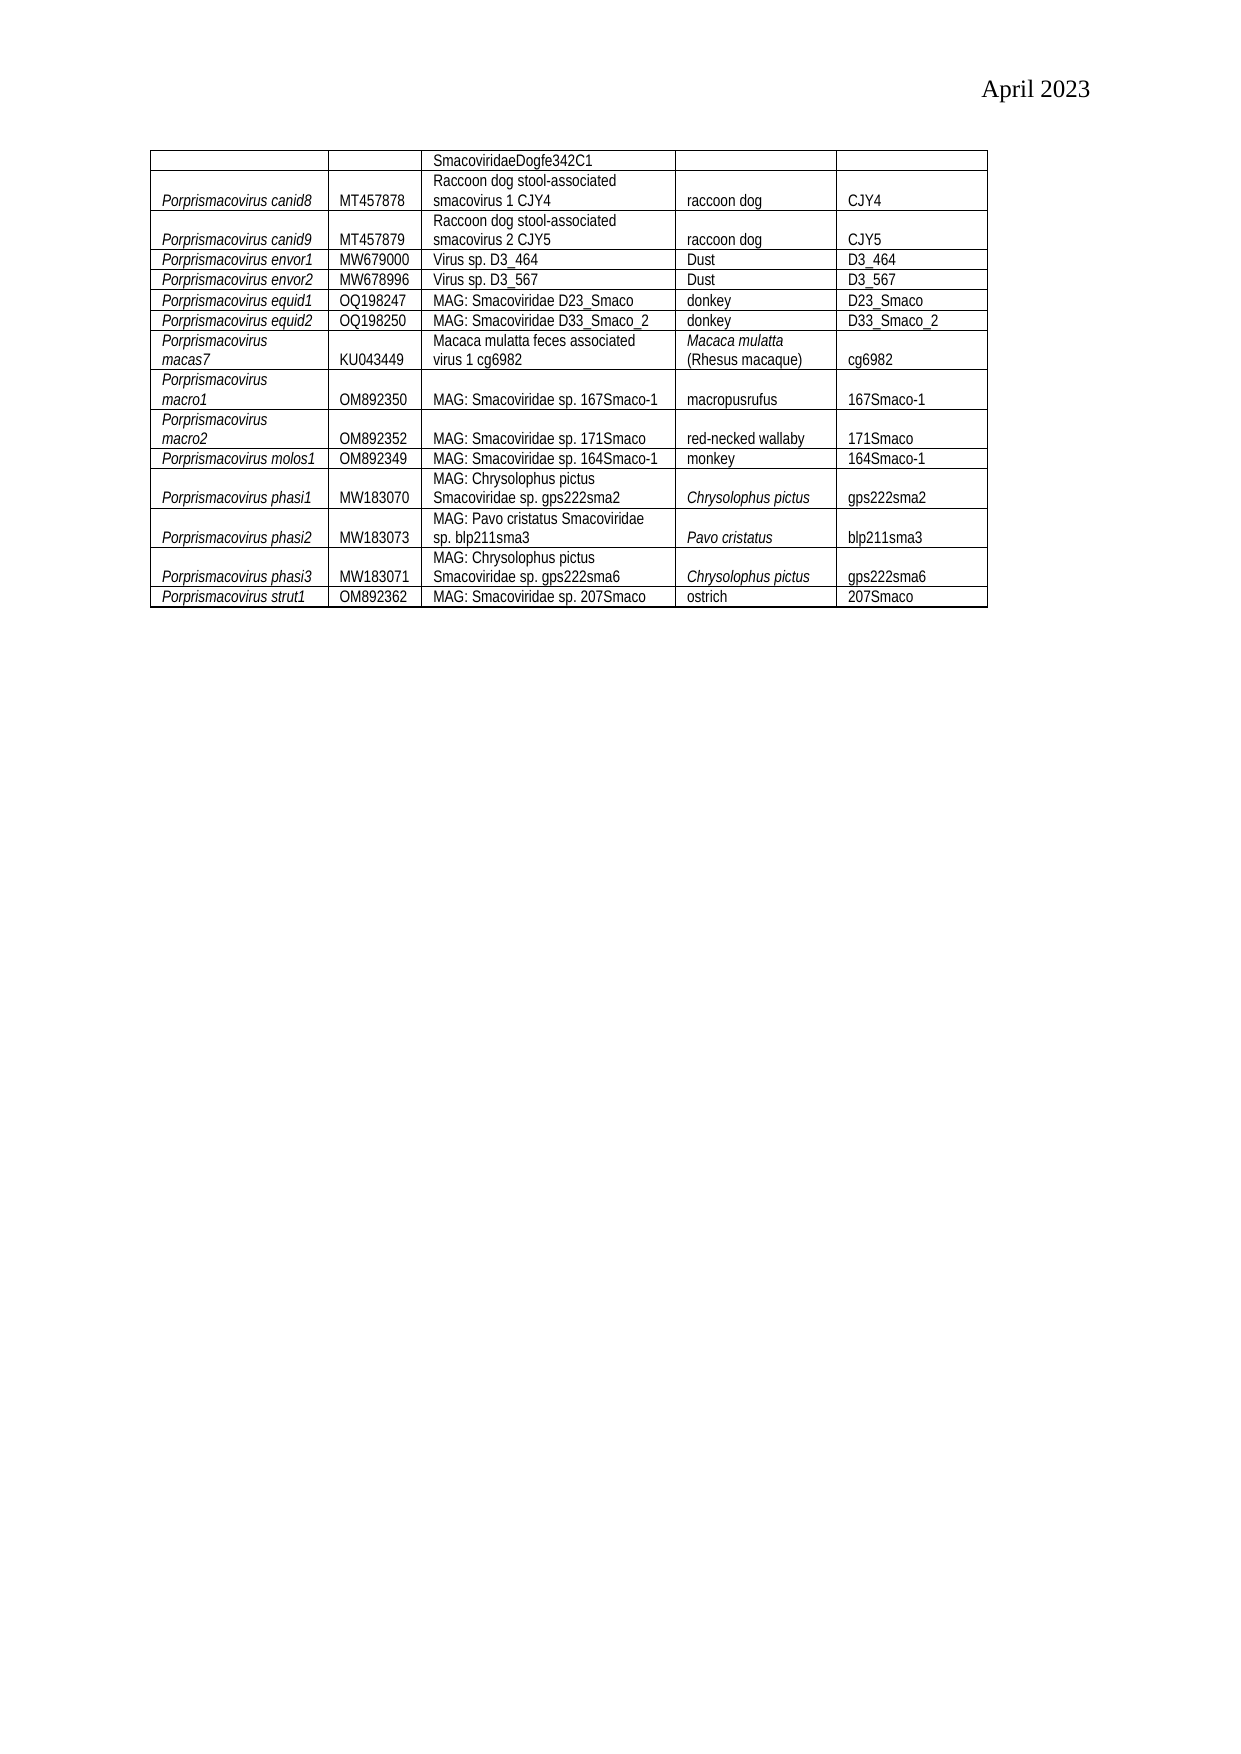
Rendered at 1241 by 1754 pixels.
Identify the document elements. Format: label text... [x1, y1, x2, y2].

table_cell MAG: Smacoviridae D33_Smaco_2 [422, 311, 675, 330]
table_cell donkey [676, 311, 836, 330]
table_cell Virus sp. D3_464 [422, 250, 675, 269]
table_cell MW183073 [329, 509, 421, 547]
table_cell monkey [676, 449, 836, 468]
table_cell Chrysolophus pictus [676, 548, 836, 586]
table_cell 207Smaco [837, 587, 987, 606]
table_cell MAG: Chrysolophus pictus Smacoviridae sp. gps222sma2 [422, 469, 675, 507]
table_cell Raccoon dog stool-associated smacovirus 2 CJY5 [422, 211, 675, 249]
table_cell Pavo cristatus [676, 509, 836, 547]
table_cell raccoon dog [676, 171, 836, 209]
table_cell Porprismacovirus canid9 [151, 211, 328, 249]
table_cell Porprismacovirus phasi1 [151, 469, 328, 507]
table_cell 171Smaco [837, 410, 987, 448]
table_cell Macaca mulatta feces associated virus 1 cg6982 [422, 331, 675, 369]
table_cell canine [676, 151, 836, 170]
table_cell MAG: Smacoviridae sp. 207Smaco [422, 587, 675, 606]
table_cell OM892352 [329, 410, 421, 448]
table_cell MW679000 [329, 250, 421, 269]
table_cell Chrysolophus pictus [676, 469, 836, 507]
table_cell MW183071 [329, 548, 421, 586]
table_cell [151, 151, 328, 170]
table_cell 167Smaco-1 [837, 370, 987, 408]
table_cell MW678996 [329, 270, 421, 289]
table_cell Virus sp. D3_567 [422, 270, 675, 289]
table_cell 164Smaco-1 [837, 449, 987, 468]
table_cell MAG: Smacoviridae sp. 164Smaco-1 [422, 449, 675, 468]
table_cell cg6982 [837, 331, 987, 369]
table_cell Dust [676, 270, 836, 289]
table_cell MAG: Smacoviridae sp. 167Smaco-1 [422, 370, 675, 408]
table_cell macropusrufus [676, 370, 836, 408]
table_cell Porprismacovirus equid1 [151, 290, 328, 309]
table_cell blp211sma3 [837, 509, 987, 547]
table_cell Porprismacovirus envor2 [151, 270, 328, 289]
table_cell D23_Smaco [837, 290, 987, 309]
table_cell Porprismacovirus strut1 [151, 587, 328, 606]
table_cell red-necked wallaby [676, 410, 836, 448]
table_cell gps222sma2 [837, 469, 987, 507]
table_cell MT457879 [329, 211, 421, 249]
table_cell MAG: Pavo cristatus Smacoviridae sp. blp211sma3 [422, 509, 675, 547]
table_cell D3_464 [837, 250, 987, 269]
table_cell MAG: Chrysolophus pictus Smacoviridae sp. gps222sma6 [422, 548, 675, 586]
table_cell Porprismacovirus phasi3 [151, 548, 328, 586]
table_cell OM892350 [329, 370, 421, 408]
table_cell donkey [676, 290, 836, 309]
table_cell Porprismacovirus equid2 [151, 311, 328, 330]
table_cell Porprismacovirus macas7 [151, 331, 328, 369]
table_cell OQ198183 [329, 151, 421, 170]
table_cell Porprismacovirus canid8 [151, 171, 328, 209]
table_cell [837, 151, 987, 170]
table_cell Raccoon dog stool-associated smacovirus 1 CJY4 [422, 171, 675, 209]
table_cell ostrich [676, 587, 836, 606]
table_cell MW183070 [329, 469, 421, 507]
table_cell OQ198247 [329, 290, 421, 309]
table_cell OM892362 [329, 587, 421, 606]
table_cell CJY4 [837, 171, 987, 209]
table_cell MAG: Smacoviridae D23_Smaco [422, 290, 675, 309]
table_cell Macaca mulatta (Rhesus macaque) [676, 331, 836, 369]
table_cell OM892349 [329, 449, 421, 468]
table_cell OQ198250 [329, 311, 421, 330]
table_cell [422, 151, 675, 170]
table_cell CJY5 [837, 211, 987, 249]
table_cell KU043449 [329, 331, 421, 369]
table_cell Porprismacovirus molos1 [151, 449, 328, 468]
table_cell MT457878 [329, 171, 421, 209]
table_cell D33_Smaco_2 [837, 311, 987, 330]
table_cell Porprismacovirus macro1 [151, 370, 328, 408]
table_cell raccoon dog [676, 211, 836, 249]
table_cell Porprismacovirus envor1 [151, 250, 328, 269]
table_cell gps222sma6 [837, 548, 987, 586]
table_cell MAG: Smacoviridae sp. 171Smaco [422, 410, 675, 448]
table_cell Porprismacovirus macro2 [151, 410, 328, 448]
table_cell Dust [676, 250, 836, 269]
table_cell Porprismacovirus phasi2 [151, 509, 328, 547]
table_cell D3_567 [837, 270, 987, 289]
